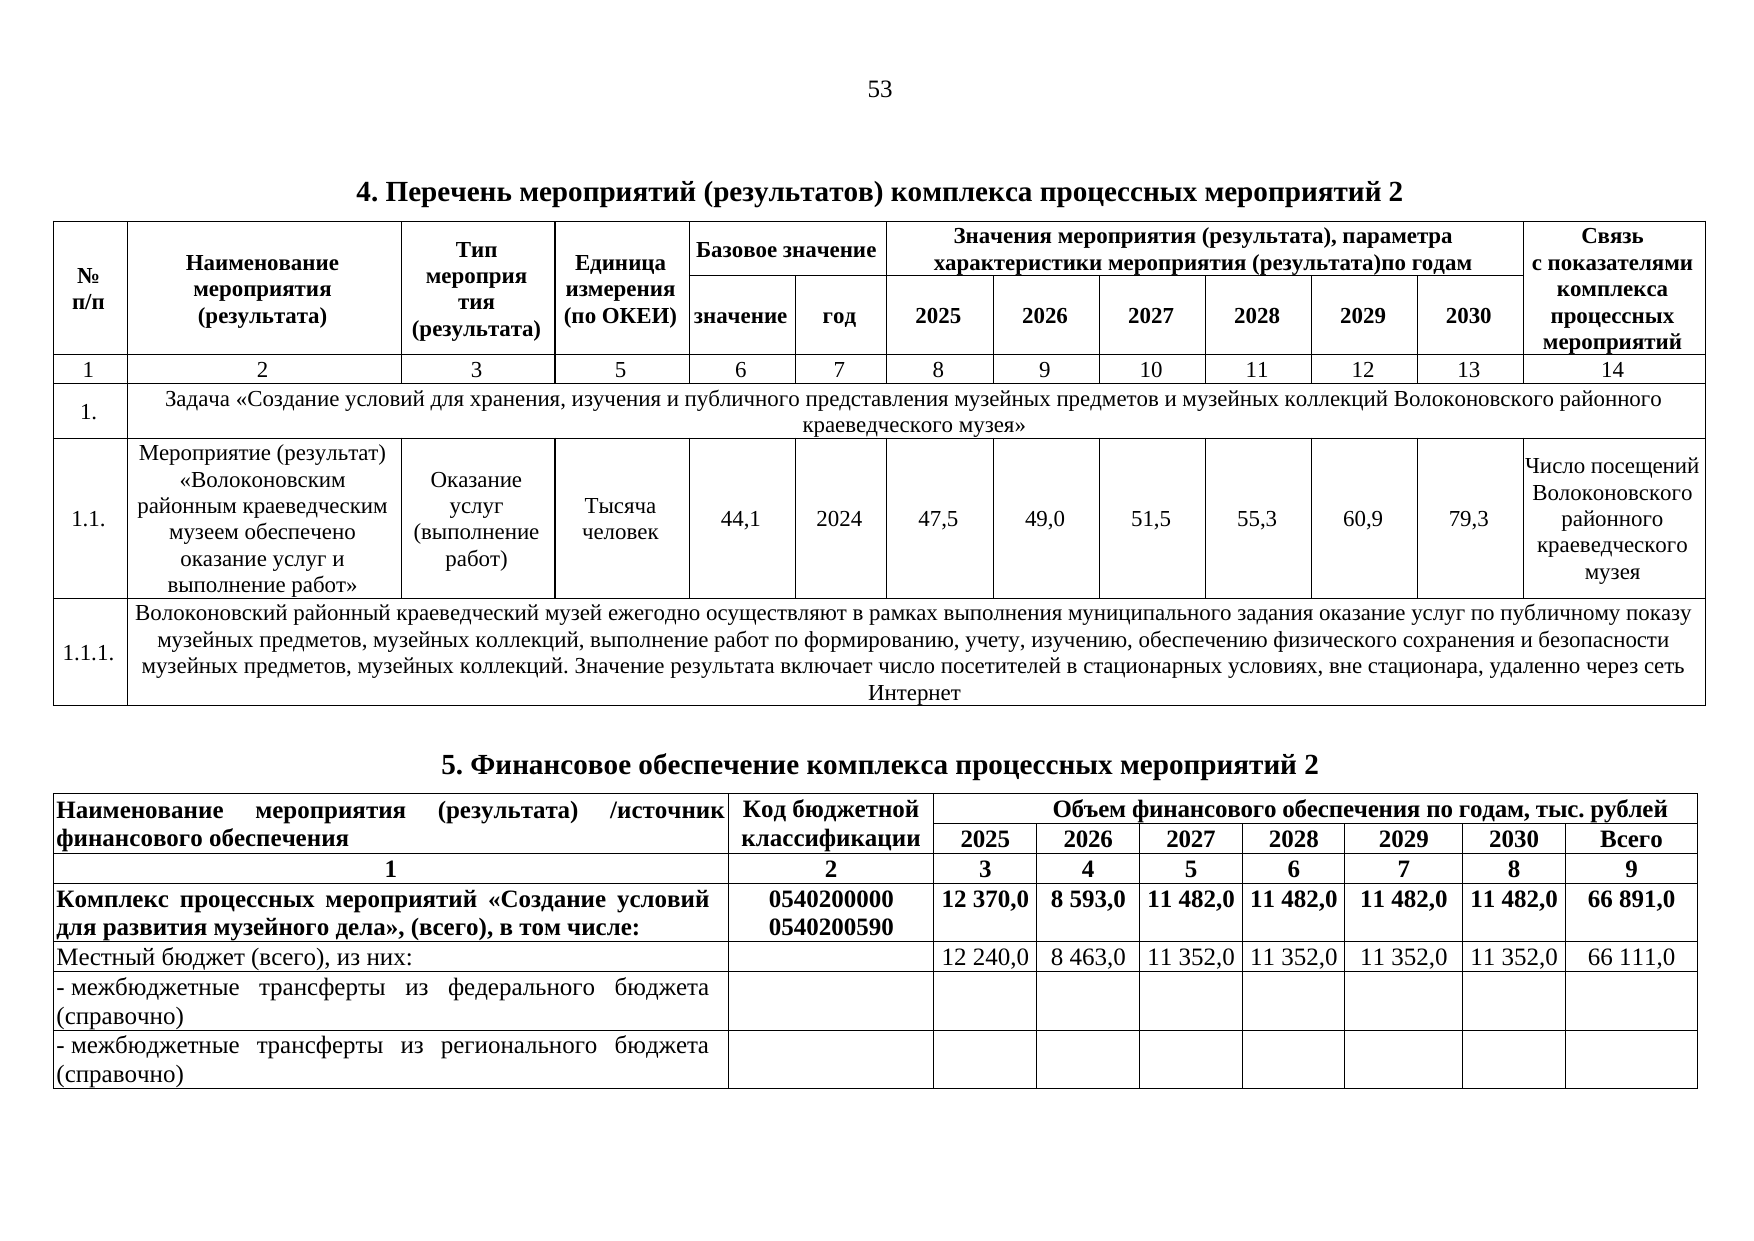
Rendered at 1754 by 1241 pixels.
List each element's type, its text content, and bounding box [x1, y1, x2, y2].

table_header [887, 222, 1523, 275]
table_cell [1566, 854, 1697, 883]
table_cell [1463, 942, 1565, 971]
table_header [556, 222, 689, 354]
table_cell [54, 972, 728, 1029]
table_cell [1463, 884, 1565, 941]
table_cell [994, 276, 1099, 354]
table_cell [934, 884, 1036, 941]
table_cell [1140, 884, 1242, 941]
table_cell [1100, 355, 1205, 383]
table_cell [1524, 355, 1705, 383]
subtitle 5. Финансовое обеспечение комплекса процессных мероприятий 2 [24, 747, 1736, 781]
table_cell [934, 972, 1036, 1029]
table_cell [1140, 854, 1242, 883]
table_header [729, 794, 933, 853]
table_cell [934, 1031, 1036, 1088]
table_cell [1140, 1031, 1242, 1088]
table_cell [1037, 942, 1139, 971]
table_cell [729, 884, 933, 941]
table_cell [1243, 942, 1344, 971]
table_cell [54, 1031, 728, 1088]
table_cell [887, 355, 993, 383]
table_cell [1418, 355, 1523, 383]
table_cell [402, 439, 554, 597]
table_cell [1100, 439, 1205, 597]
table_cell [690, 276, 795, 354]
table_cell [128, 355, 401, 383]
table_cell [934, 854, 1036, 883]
subtitle 4. Перечень мероприятий (результатов) комплекса процессных мероприятий 2 [24, 174, 1736, 208]
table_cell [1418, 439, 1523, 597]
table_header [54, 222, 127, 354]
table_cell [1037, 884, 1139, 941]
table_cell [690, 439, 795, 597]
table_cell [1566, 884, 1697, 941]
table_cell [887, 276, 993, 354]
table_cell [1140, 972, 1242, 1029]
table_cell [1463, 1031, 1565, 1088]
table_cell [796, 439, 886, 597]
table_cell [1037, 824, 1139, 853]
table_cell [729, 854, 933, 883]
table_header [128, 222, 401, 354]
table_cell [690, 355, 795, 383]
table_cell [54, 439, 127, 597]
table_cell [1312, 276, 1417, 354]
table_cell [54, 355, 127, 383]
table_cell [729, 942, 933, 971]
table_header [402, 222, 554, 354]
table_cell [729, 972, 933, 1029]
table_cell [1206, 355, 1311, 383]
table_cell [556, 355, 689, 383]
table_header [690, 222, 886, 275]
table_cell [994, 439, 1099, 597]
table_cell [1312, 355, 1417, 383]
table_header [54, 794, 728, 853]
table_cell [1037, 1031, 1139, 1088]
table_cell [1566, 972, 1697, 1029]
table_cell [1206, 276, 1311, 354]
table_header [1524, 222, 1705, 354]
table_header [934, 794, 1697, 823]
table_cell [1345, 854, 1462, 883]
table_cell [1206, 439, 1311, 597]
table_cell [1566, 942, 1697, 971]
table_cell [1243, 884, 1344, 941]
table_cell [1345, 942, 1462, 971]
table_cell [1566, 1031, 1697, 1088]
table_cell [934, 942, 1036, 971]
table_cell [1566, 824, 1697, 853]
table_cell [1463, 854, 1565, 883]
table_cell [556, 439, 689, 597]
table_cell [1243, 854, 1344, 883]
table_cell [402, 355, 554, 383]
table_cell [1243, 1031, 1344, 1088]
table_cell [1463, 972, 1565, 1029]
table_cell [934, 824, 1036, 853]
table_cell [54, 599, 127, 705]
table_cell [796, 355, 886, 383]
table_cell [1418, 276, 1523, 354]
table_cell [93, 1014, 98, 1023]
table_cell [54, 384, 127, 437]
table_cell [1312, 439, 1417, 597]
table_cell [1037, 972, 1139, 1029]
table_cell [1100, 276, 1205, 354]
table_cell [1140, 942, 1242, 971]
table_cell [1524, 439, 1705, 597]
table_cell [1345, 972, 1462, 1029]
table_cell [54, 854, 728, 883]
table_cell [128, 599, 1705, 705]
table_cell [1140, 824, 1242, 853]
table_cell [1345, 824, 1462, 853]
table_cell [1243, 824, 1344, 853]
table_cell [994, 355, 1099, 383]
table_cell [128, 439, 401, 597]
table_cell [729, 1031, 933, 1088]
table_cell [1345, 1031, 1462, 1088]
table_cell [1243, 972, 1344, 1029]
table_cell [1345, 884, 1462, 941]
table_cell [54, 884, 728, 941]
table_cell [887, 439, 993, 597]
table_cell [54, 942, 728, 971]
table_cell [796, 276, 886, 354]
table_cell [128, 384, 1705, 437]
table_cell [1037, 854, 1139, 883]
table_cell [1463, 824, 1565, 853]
